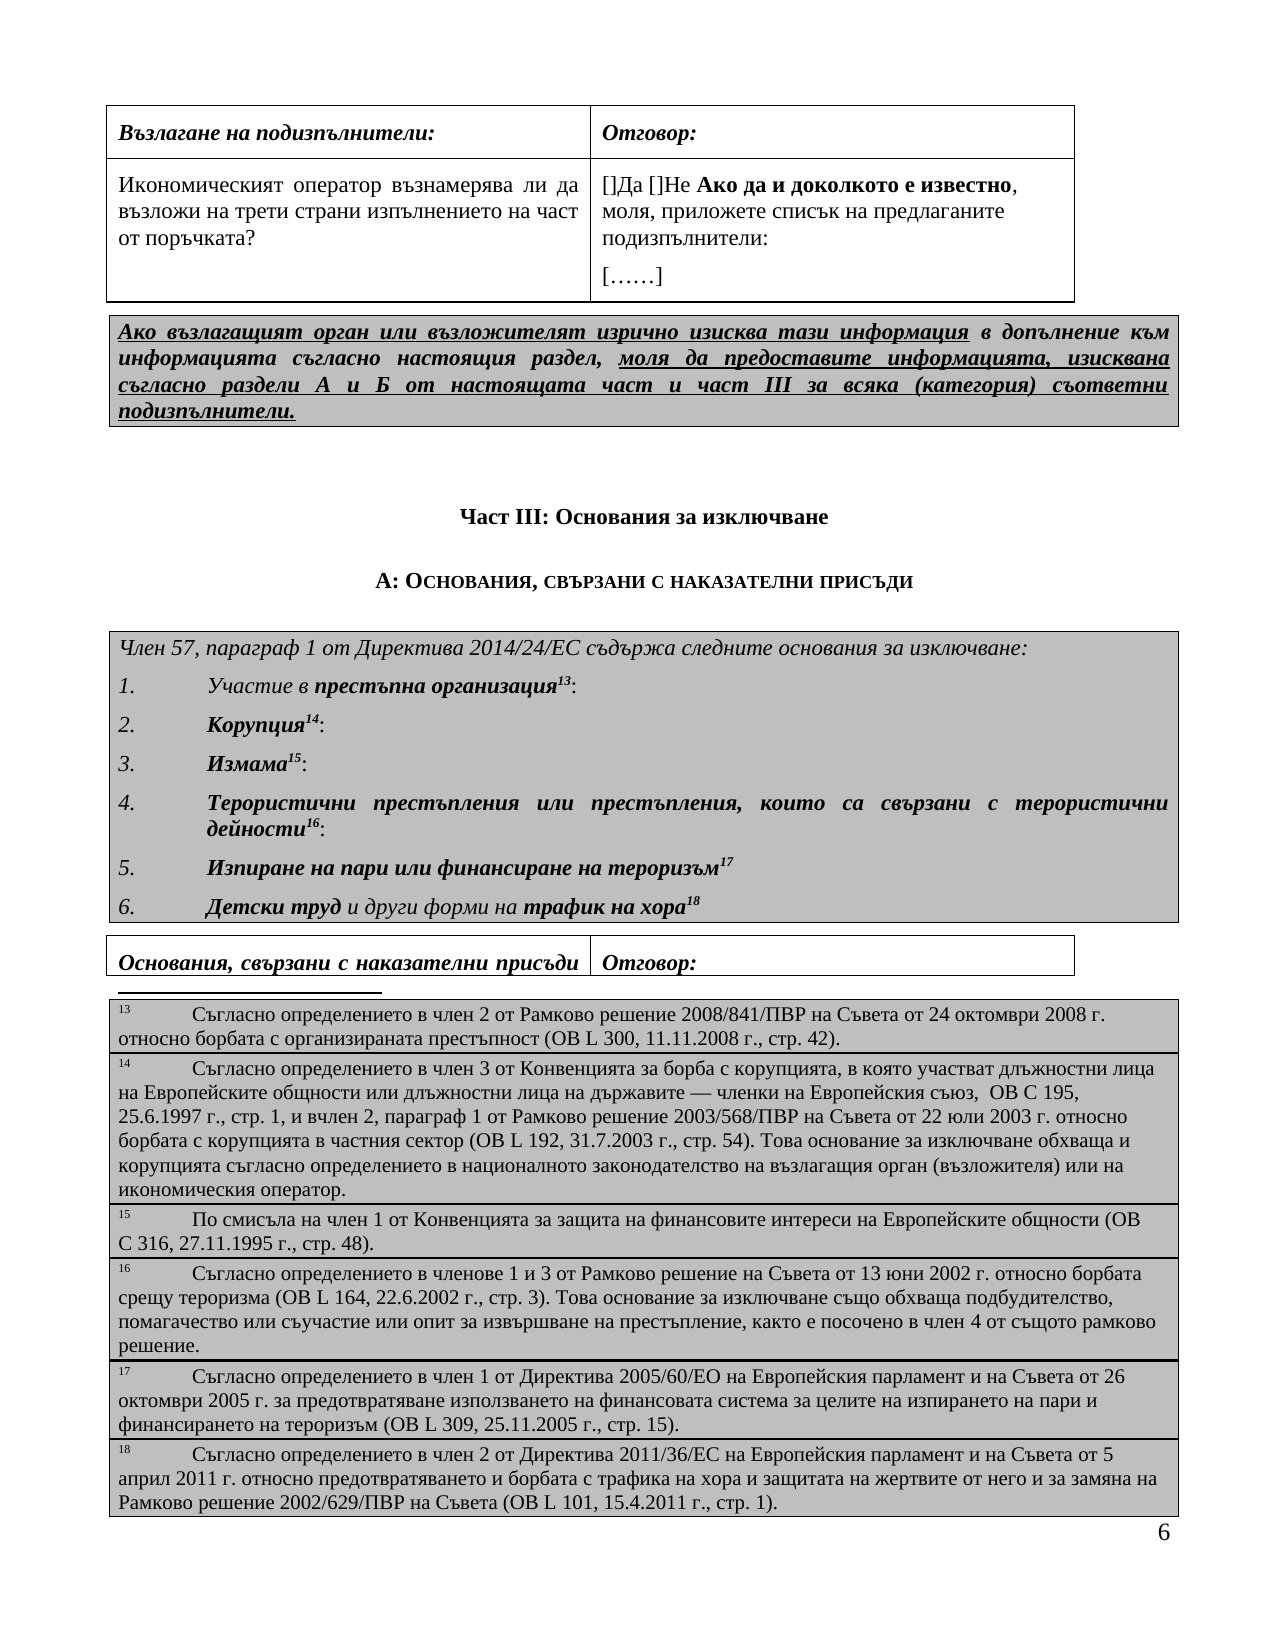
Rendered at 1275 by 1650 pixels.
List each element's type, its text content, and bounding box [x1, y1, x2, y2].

table_cell Икономическият оператор възнамерява ли да възложи на трети страни изпълнението на част от поръчката? [107, 159, 590, 301]
list Детски труд и други форми на трафик на хора [110, 890, 1178, 922]
text Част III: Основания за изключване [118, 503, 1170, 529]
text Ако възлагащият орган или възложителят изрично изисква тази информация в допълнение към информацията съгласно настоящия раздел, моля да предоставите информацията, изисквана съгласно раздели А и Б от настоящата част и част ІІІ за всяка (категория) съответни подизпълнители. [110, 316, 1178, 426]
table_header Възлагане на подизпълнители: [107, 106, 590, 157]
list Измама: [110, 747, 1178, 777]
list Участие в престъпна организация: [110, 669, 1178, 699]
table_header Отговор: [591, 106, 1074, 157]
list Изпиране на пари или финансиране на тероризъм [110, 851, 1178, 881]
list Терористични престъпления или престъпления, които са свързани с терористични дейности: [110, 786, 1178, 842]
table_header Основания, свързани с наказателни присъди съгласно националните разпоредби за прилагане на основанията, посочени в член 57, параграф 1 от Директивата: [107, 936, 590, 975]
text А: Основания, свързани с наказателни присъди [118, 567, 1170, 593]
list Корупция: [110, 708, 1178, 738]
text Член 57, параграф 1 от Директива 2014/24/ЕС съдържа следните основания за изключване: [110, 632, 1178, 660]
table_header Отговор: [591, 936, 1074, 975]
table_cell []Да []Не Ако да и доколкото е известно, моля, приложете списък на предлаганите подизпълнители: [……] [591, 159, 1074, 301]
